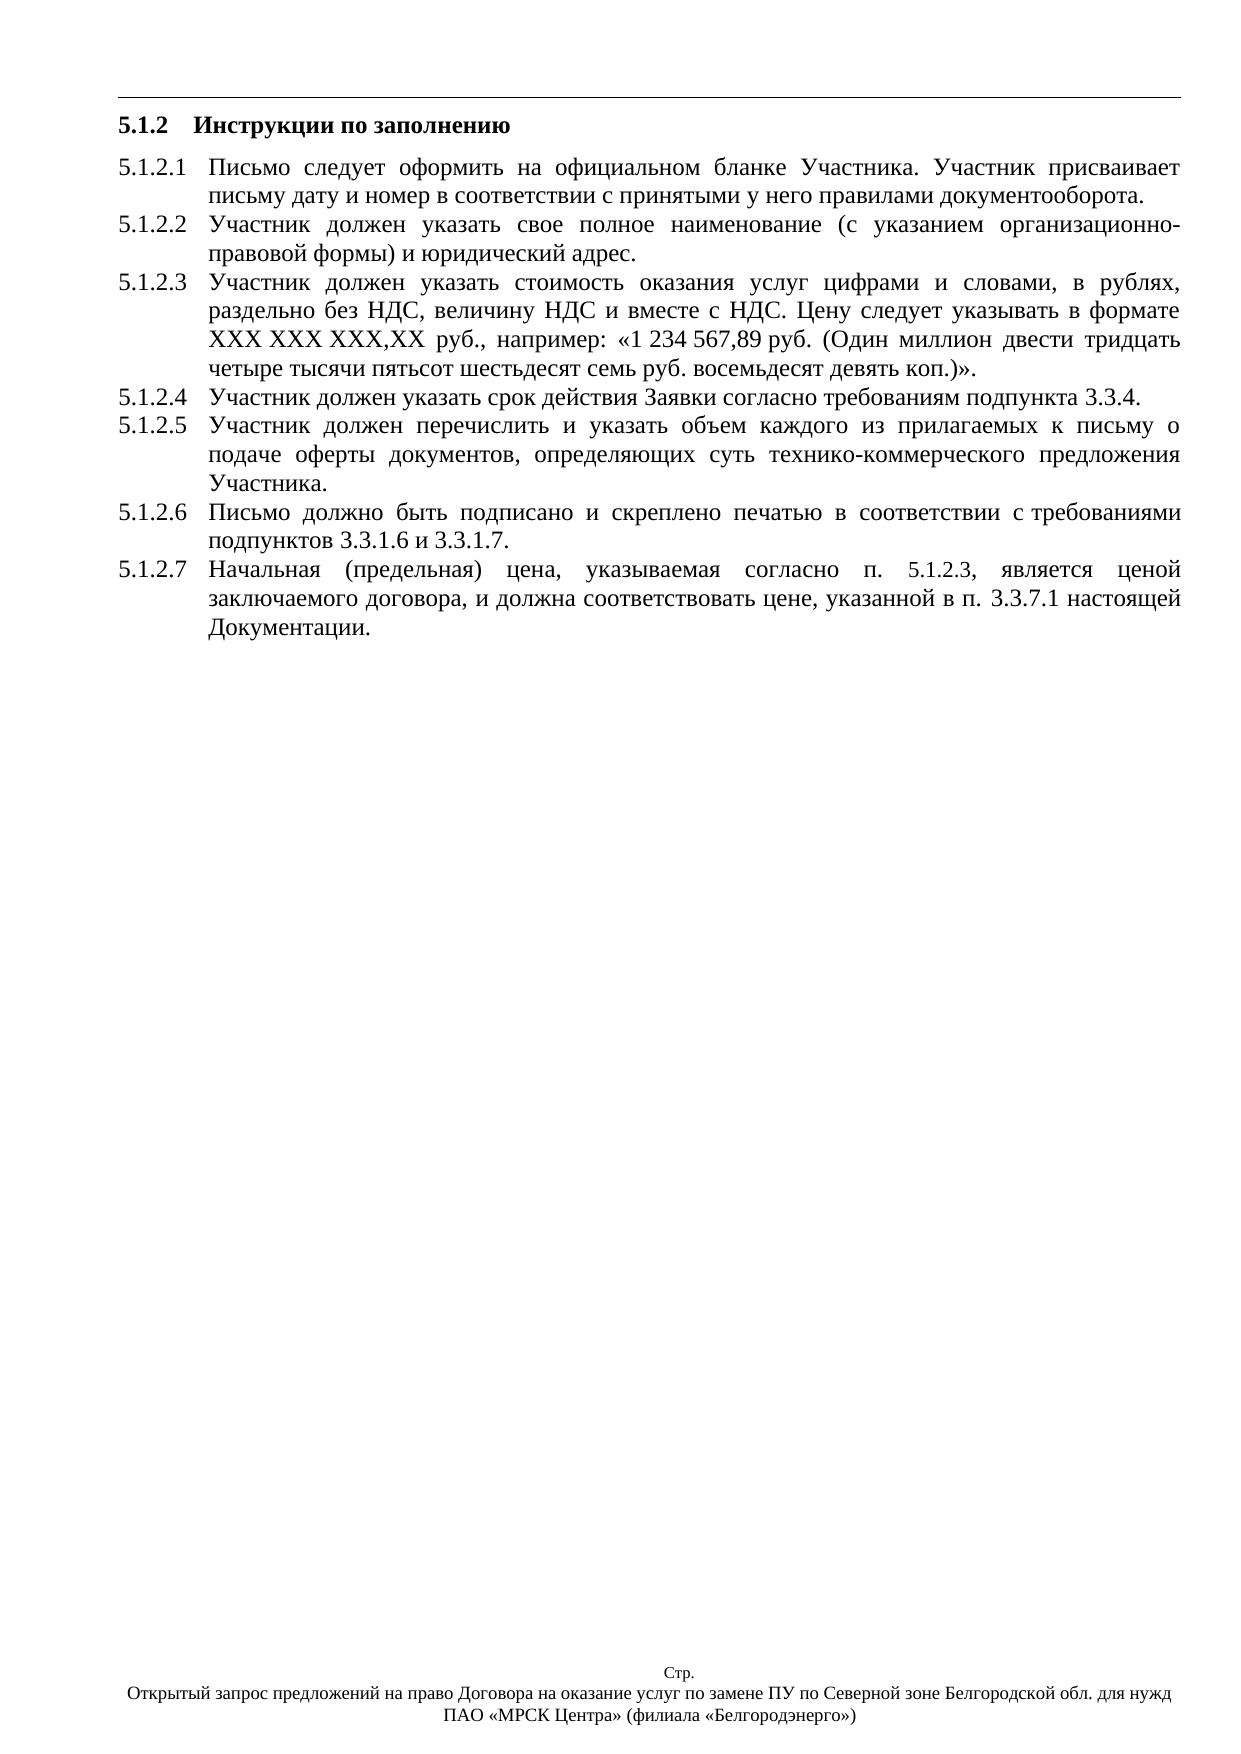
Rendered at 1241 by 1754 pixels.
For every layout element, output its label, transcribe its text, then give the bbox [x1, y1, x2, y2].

list Письмо следует оформить на официальном бланке Участника. Участник присваивает письму дату и номер в соответствии с принятыми у него правилами документооборота. [118, 152, 1181, 209]
subtitle Инструкции по заполнению [118, 111, 1181, 139]
list Начальная (предельная) цена, указываемая согласно п. 5.1.2.3, является ценой заключаемого договора, и должна соответствовать цене, указанной в п. 3.3.7.1 настоящей Документации. [118, 554, 1181, 641]
list Участник должен указать стоимость оказания услуг цифрами и словами, в рублях, раздельно без НДС, величину НДС и вместе с НДС. Цену следует указывать в формате ХХХ ХХХ ХХХ,ХХ руб., например: «1 234 567,89 руб. (Один миллион двести тридцать четыре тысячи пятьсот шестьдесят семь руб. восемьдесят девять коп.)». [118, 267, 1181, 382]
list Письмо должно быть подписано и скреплено печатью в соответствии с требованиями подпунктов 3.3.1.6 и 3.3.1.7. [118, 497, 1181, 554]
list Участник должен указать срок действия Заявки согласно требованиям подпункта 3.3.4. [118, 382, 1181, 411]
list Участник должен перечислить и указать объем каждого из прилагаемых к письму о подаче оферты документов, определяющих суть технико-коммерческого предложения Участника. [118, 411, 1181, 497]
list Участник должен указать свое полное наименование (с указанием организационно-правовой формы) и юридический адрес. [118, 209, 1181, 267]
